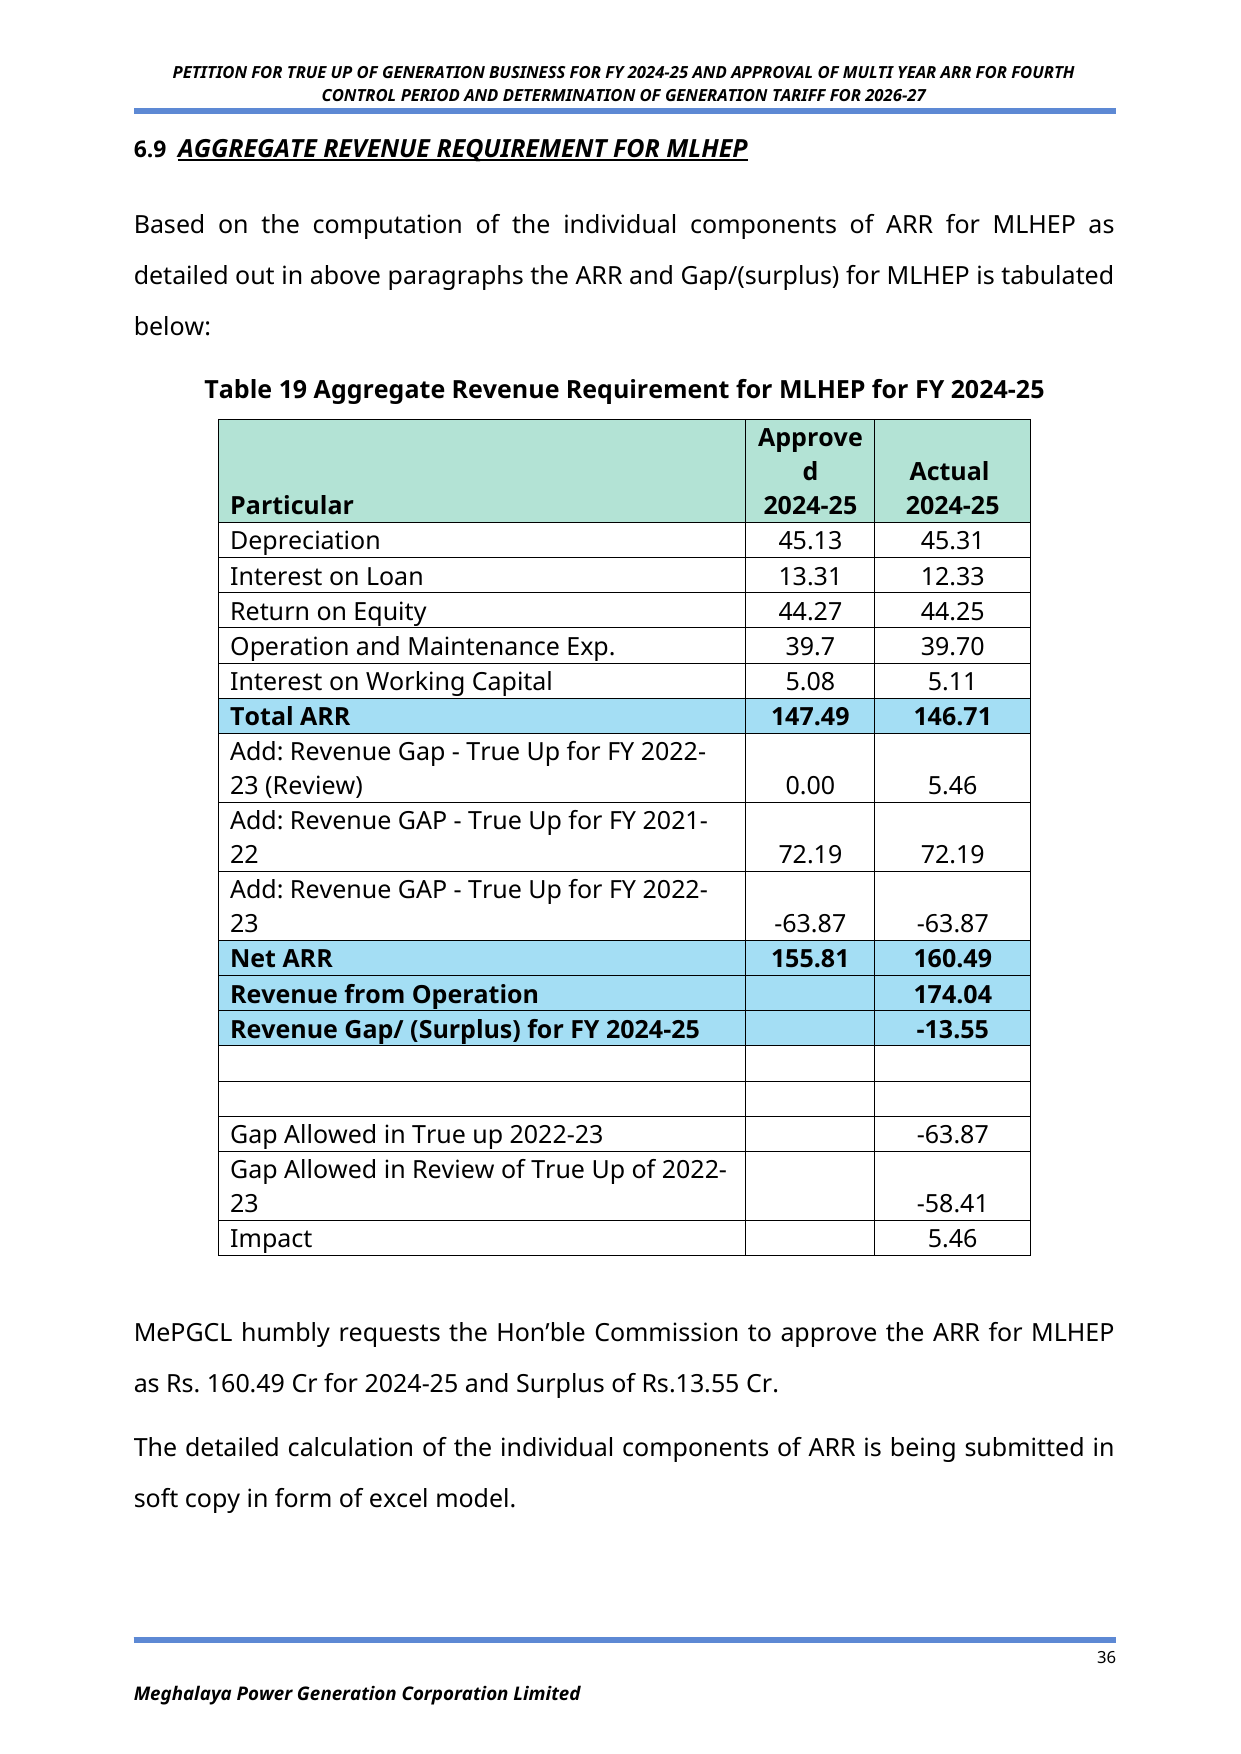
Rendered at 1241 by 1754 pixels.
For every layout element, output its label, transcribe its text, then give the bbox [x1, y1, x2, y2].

table_cell Revenue Gap/ (Surplus) for FY 2024-25 [219, 1011, 745, 1045]
table_cell 12.33 [875, 558, 1030, 592]
table_cell 44.27 [746, 593, 874, 627]
table_cell [746, 1046, 874, 1081]
table_header Particular [219, 420, 745, 522]
table_cell Total ARR [219, 699, 745, 733]
table_cell 5.46 [875, 734, 1030, 802]
table_cell Add: Revenue GAP - True Up for FY 2021-22 [219, 803, 745, 871]
table_cell 45.13 [746, 523, 874, 557]
table_cell [875, 1046, 1030, 1081]
text Based on the computation of the individual components of ARR for MLHEP as detailed out in above paragraphs the ARR and Gap/(surplus) for MLHEP is tabulated below: [133, 207, 1116, 343]
table_cell 39.7 [746, 628, 874, 662]
table_cell [746, 1221, 874, 1255]
table_cell [746, 976, 874, 1010]
table_cell [746, 1082, 874, 1116]
table_cell 72.19 [746, 803, 874, 871]
table_cell 5.46 [875, 1221, 1030, 1255]
table_cell Gap Allowed in Review of True Up of 2022-23 [219, 1152, 745, 1220]
table_cell [219, 1082, 745, 1116]
table_cell Interest on Working Capital [219, 664, 745, 697]
table_cell Impact [219, 1221, 745, 1255]
table_cell Return on Equity [219, 593, 745, 627]
table_cell Revenue from Operation [219, 976, 745, 1010]
table_cell 146.71 [875, 699, 1030, 733]
table_cell -13.55 [875, 1011, 1030, 1045]
table_cell 13.31 [746, 558, 874, 592]
table_cell [746, 1011, 874, 1045]
table_cell 155.81 [746, 941, 874, 975]
table_cell 39.70 [875, 628, 1030, 662]
table_cell [746, 1152, 874, 1220]
table_cell 72.19 [875, 803, 1030, 871]
table_cell 5.11 [875, 664, 1030, 697]
table_cell -63.87 [746, 872, 874, 940]
table_cell Interest on Loan [219, 558, 745, 592]
table_cell 45.31 [875, 523, 1030, 557]
table_cell Add: Revenue GAP - True Up for FY 2022-23 [219, 872, 745, 940]
table_cell Add: Revenue Gap - True Up for FY 2022-23 (Review) [219, 734, 745, 802]
text The detailed calculation of the individual components of ARR is being submitted in soft copy in form of excel model. [133, 1430, 1116, 1515]
table_cell 147.49 [746, 699, 874, 733]
table_cell 44.25 [875, 593, 1030, 627]
table_cell -63.87 [875, 872, 1030, 940]
table_cell Operation and Maintenance Exp. [219, 628, 745, 662]
table_header Approved 2024-25 [746, 420, 874, 522]
table_cell -63.87 [875, 1117, 1030, 1151]
table_cell 174.04 [875, 976, 1030, 1010]
table_cell [875, 1082, 1030, 1116]
subtitle Aggregate Revenue Requirement for MLHEP [133, 131, 1116, 164]
text MePGCL humbly requests the Hon’ble Commission to approve the ARR for MLHEP as Rs. 160.49 Cr for 2024-25 and Surplus of Rs.13.55 Cr. [133, 1315, 1116, 1400]
table_cell [746, 1117, 874, 1151]
table_cell [219, 1046, 745, 1081]
table_cell Gap Allowed in True up 2022-23 [219, 1117, 745, 1151]
table_cell Depreciation [219, 523, 745, 557]
text Table 19 Aggregate Revenue Requirement for MLHEP for FY 2024-25 [133, 372, 1116, 406]
table_cell -58.41 [875, 1152, 1030, 1220]
table_cell 0.00 [746, 734, 874, 802]
table_cell Net ARR [219, 941, 745, 975]
table_cell 160.49 [875, 941, 1030, 975]
table_header Actual 2024-25 [875, 420, 1030, 522]
table_cell 5.08 [746, 664, 874, 697]
